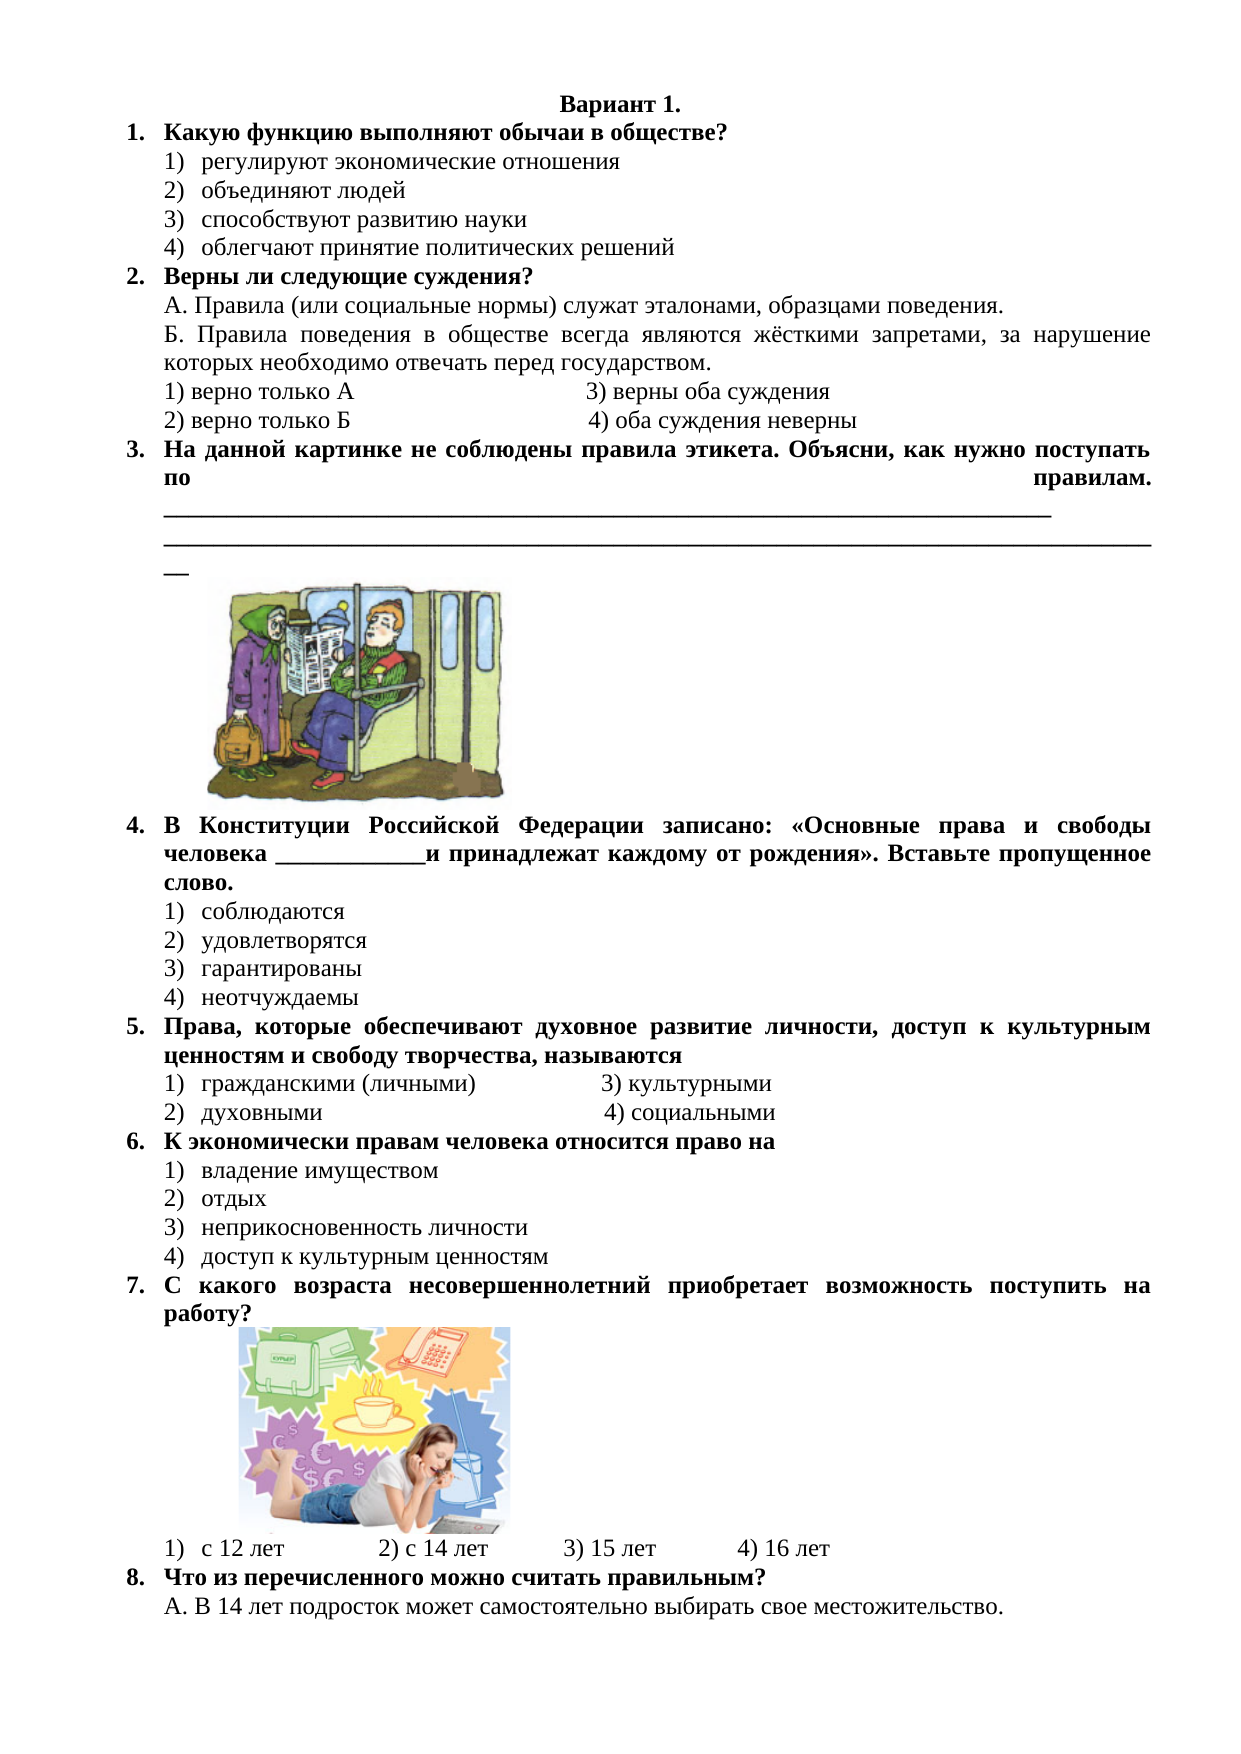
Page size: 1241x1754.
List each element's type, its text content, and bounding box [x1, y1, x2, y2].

text Вариант 1. [89, 89, 1152, 117]
list с 12 лет 2) с 14 лет 3) 15 лет 4) 16 лет [164, 1533, 1152, 1562]
list В Конституции Российской Федерации записано: «Основные права и свободы человека ____________и принадлежат каждому от рождения». Вставьте пропущенное слово. [126, 810, 1152, 896]
list С какого возраста несовершеннолетний приобретает возможность поступить на работу? [126, 1270, 1152, 1327]
list Права, которые обеспечивают духовное развитие личности, доступ к культурным ценностям и свободу творчества, называются [126, 1011, 1152, 1068]
picture [207, 577, 513, 810]
list удовлетворятся [164, 925, 1152, 953]
list Что из перечисленного можно считать правильным? [126, 1562, 1152, 1591]
list доступ к культурным ценностям [164, 1241, 1152, 1270]
list неотчуждаемы [164, 982, 1152, 1011]
list А. Правила (или социальные нормы) служат эталонами, образцами поведения. [164, 290, 1152, 319]
picture [238, 1327, 511, 1534]
list Какую функцию выполняют обычаи в обществе? [126, 117, 1152, 146]
list 2) верно только Б 4) оба суждения неверны [164, 405, 1152, 434]
list отдых [164, 1183, 1152, 1212]
list гражданскими (личными) 3) культурными [164, 1068, 1152, 1097]
list духовными 4) социальными [164, 1097, 1152, 1126]
list _________________________________________________________________________________ [164, 520, 1152, 577]
list На данной картинке не соблюдены правила этикета. Объясни, как нужно поступать по правилам. _______________________________________________________________________ [126, 434, 1152, 520]
list 1) верно только А 3) верны оба суждения [164, 376, 1152, 405]
list гарантированы [164, 953, 1152, 982]
list А. В 14 лет подросток может самостоятельно выбирать свое местожительство. [164, 1591, 1152, 1619]
list объединяют людей [164, 175, 1152, 204]
list способствуют развитию науки [164, 204, 1152, 232]
list Верны ли следующие суждения? [126, 261, 1152, 290]
list регулируют экономические отношения [164, 146, 1152, 175]
list соблюдаются [164, 896, 1152, 925]
list владение имуществом [164, 1155, 1152, 1183]
list Б. Правила поведения в обществе всегда являются жёсткими запретами, за нарушение которых необходимо отвечать перед государством. [164, 319, 1152, 376]
list неприкосновенность личности [164, 1212, 1152, 1241]
list облегчают принятие политических решений [164, 232, 1152, 261]
list К экономически правам человека относится право на [126, 1126, 1152, 1155]
